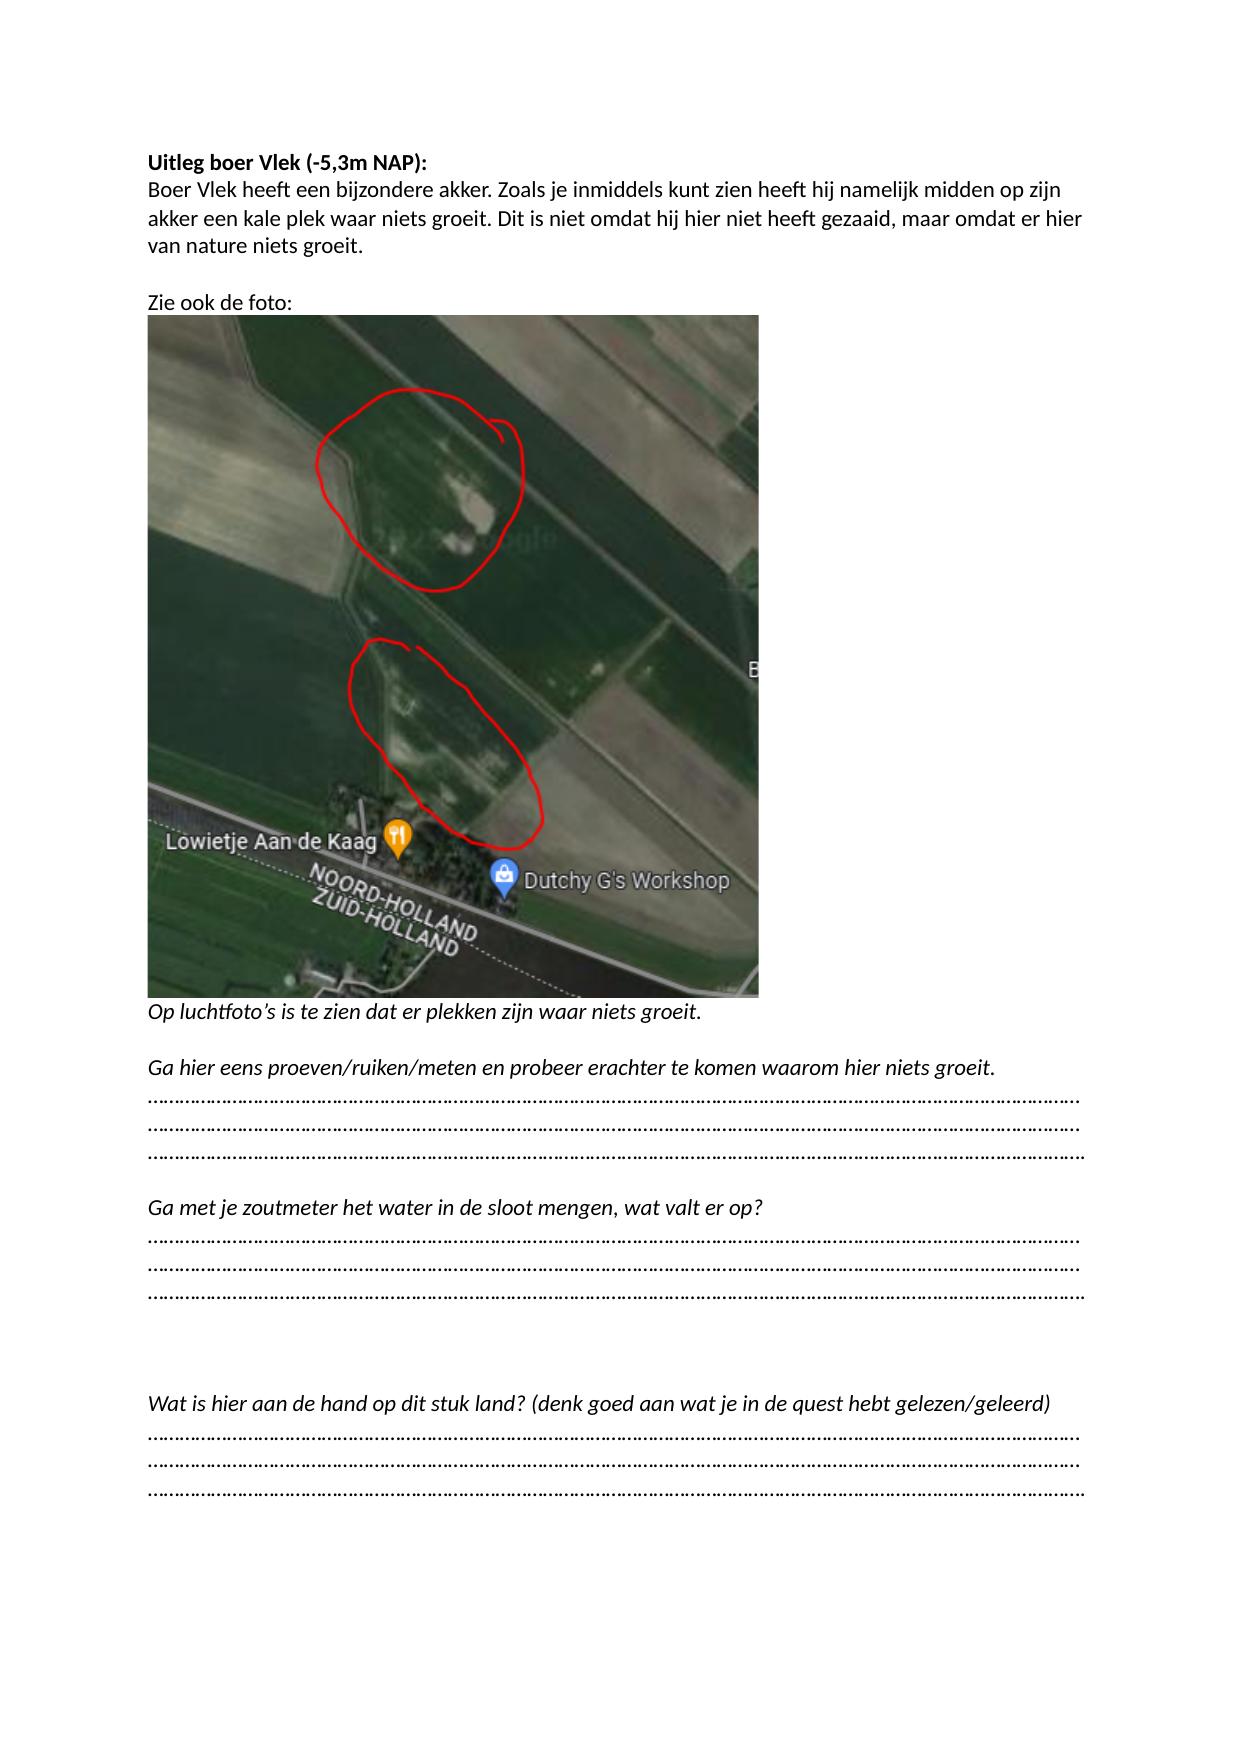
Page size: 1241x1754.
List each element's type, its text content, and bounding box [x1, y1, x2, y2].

picture [147, 315, 759, 998]
text Uitleg boer Vlek (-5,3m NAP): Boer Vlek heeft een bijzondere akker. Zoals je inmiddels kunt zien heeft hij namelijk midden op zijn akker een kale plek waar niets groeit. Dit is niet omdat hij hier niet heeft gezaaid, maar omdat er hier van nature niets groeit. [148, 148, 1093, 260]
text Ga met je zoutmeter het water in de sloot mengen, wat valt er op? ………………………………………………………………………………………………………………………………………………………………………………………………………………………………………………………………………………………………………………………………………………………………………………………………………………………………………………………………………………………. [148, 1193, 1093, 1306]
text Wat is hier aan de hand op dit stuk land? (denk goed aan wat je in de quest hebt gelezen/geleerd) ………………………………………………………………………………………………………………………………………………………………………………………………………………………………………………………………………………………………………………………………………………………………………………………………………………………………………………………………………………………. [148, 1389, 1093, 1502]
text Ga hier eens proeven/ruiken/meten en probeer erachter te komen waarom hier niets groeit. ………………………………………………………………………………………………………………………………………………………………………………………………………………………………………………………………………………………………………………………………………………………………………………………………………………………………………………………………………………………. [148, 1025, 1093, 1165]
